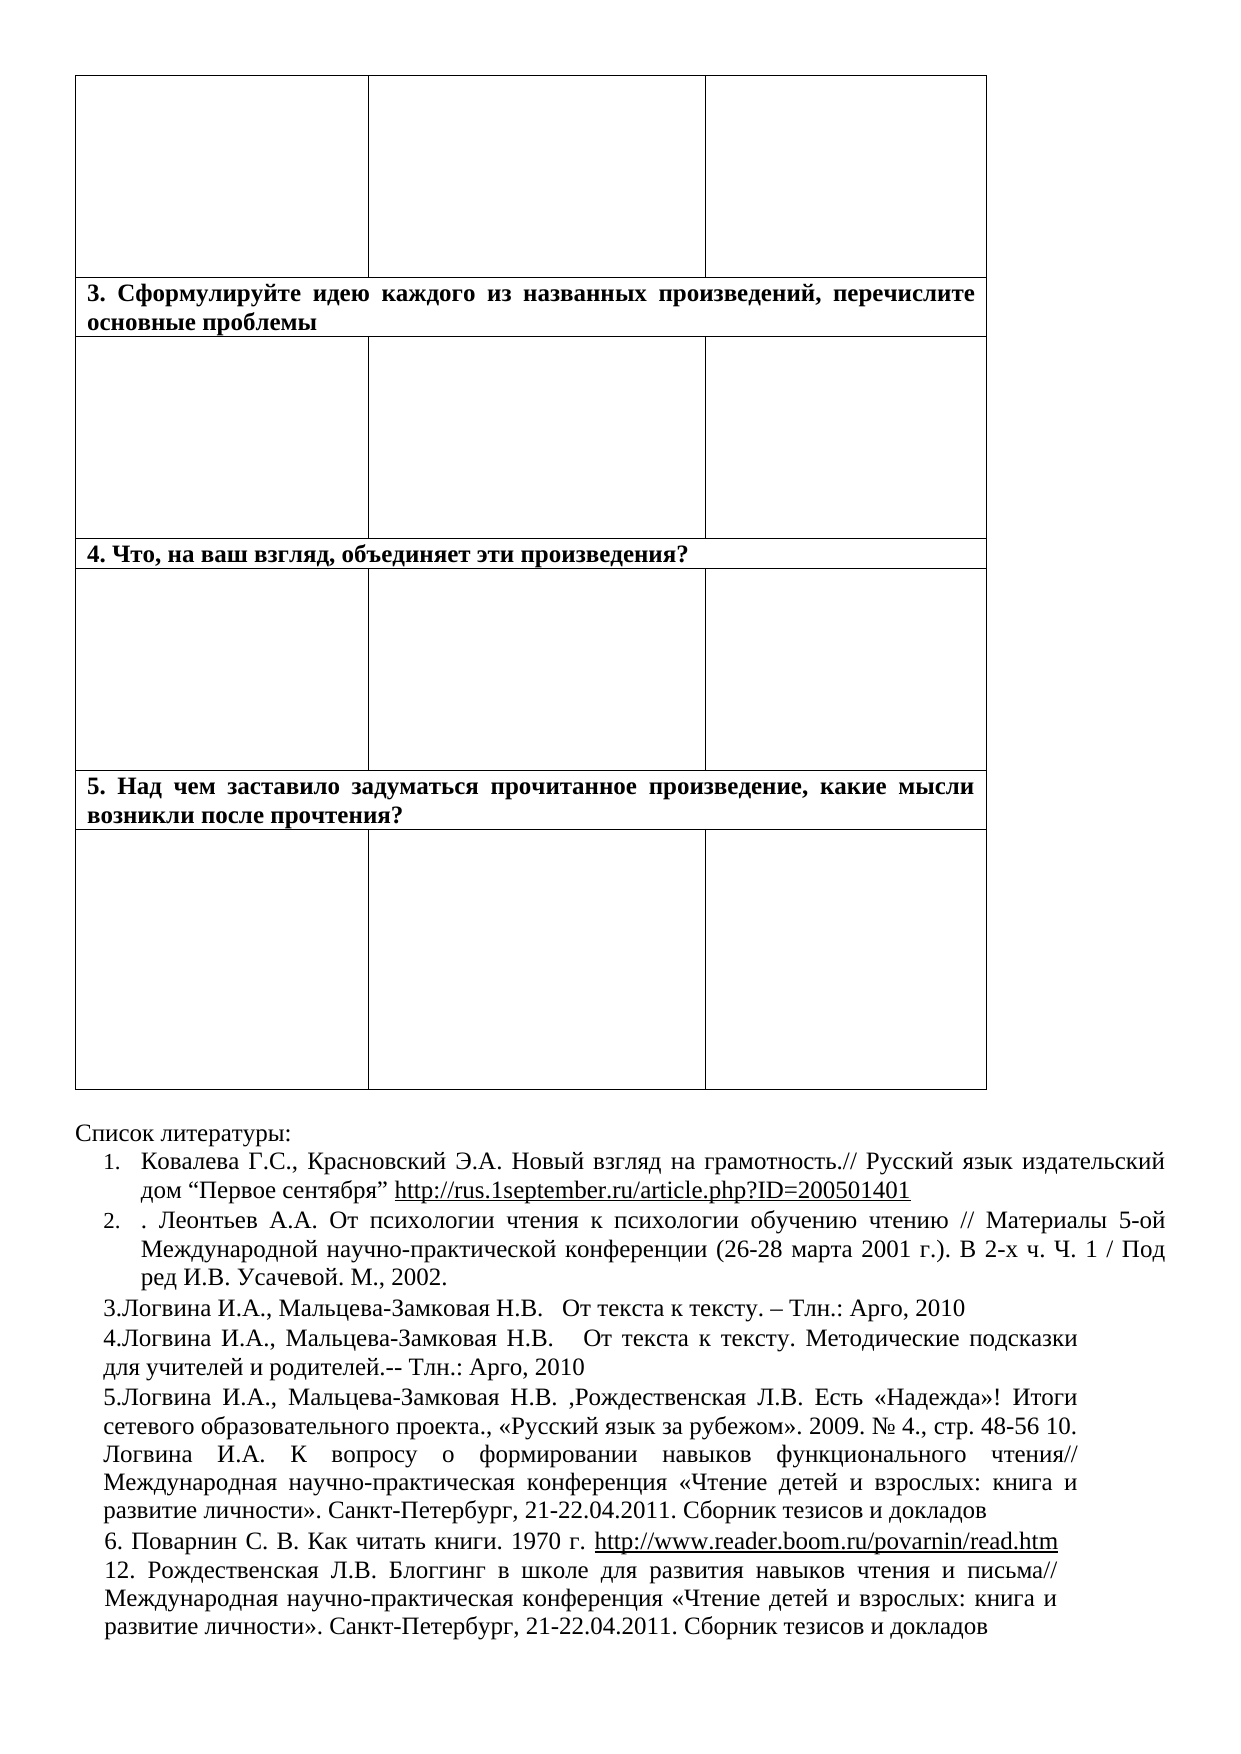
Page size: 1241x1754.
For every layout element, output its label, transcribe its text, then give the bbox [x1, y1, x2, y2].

text Список литературы: [75, 1118, 1165, 1147]
table_cell [369, 569, 705, 770]
table_cell [706, 337, 986, 538]
table_cell 4. Что, на ваш взгляд, объединяет эти произведения? [76, 539, 986, 568]
table_cell [369, 337, 705, 538]
table_cell [706, 76, 986, 277]
list . Леонтьев А.А. От психологии чтения к психологии обучению чтению // Материалы 5-ой Международной научно-практической конференции (26-28 марта 2001 г.). В 2-х ч. Ч. 1 / Под ред И.В. Усачевой. М., 2002. [103, 1206, 1166, 1291]
table_cell [76, 830, 368, 1088]
table_cell [706, 569, 986, 770]
table_cell [369, 830, 705, 1088]
table_cell [76, 337, 368, 538]
list Ковалева Г.С., Красновский Э.А. Новый взгляд на грамотность.// Русский язык издательский дом “Первое сентября” http://rus.1september.ru/article.php?ID=200501401 [103, 1147, 1166, 1203]
table_cell [369, 76, 705, 277]
table_cell 3. Сформулируйте идею каждого из названных произведений, перечислите основные проблемы [76, 278, 986, 336]
text 3.Логвина И.А., Мальцева-Замковая Н.В. От текста к тексту. – Тлн.: Арго, 2010 [103, 1293, 1078, 1322]
text 5.Логвина И.А., Мальцева-Замковая Н.В. ,Рождественская Л.В. Есть «Надежда»! Итоги сетевого образовательного проекта., «Русский язык за рубежом». 2009. № 4., стр. 48-56 10. Логвина И.А. К вопросу о формировании навыков функционального чтения// Международная научно-практическая конференция «Чтение детей и взрослых: книга и развитие личности». Cанкт-Петербург, 21-22.04.2011. Сборник тезисов и докладов [103, 1383, 1078, 1524]
table_cell [76, 76, 368, 277]
table_cell [76, 569, 368, 770]
text 6. Поварнин C. B. Как читать книги. 1970 г. http://www.reader.boom.ru/povarnin/read.htm 12. Рождественская Л.В. Блоггинг в школе для развития навыков чтения и письма// Международная научно-практическая конференция «Чтение детей и взрослых: книга и развитие личности». Cанкт-Петербург, 21-22.04.2011. Сборник тезисов и докладов [104, 1527, 1058, 1640]
table_cell 5. Над чем заставило задуматься прочитанное произведение, какие мысли возникли после прочтения? [76, 771, 986, 829]
text 4.Логвина И.А., Мальцева-Замковая Н.В. От текста к тексту. Методические подсказки для учителей и родителей.-- Тлн.: Арго, 2010 [103, 1324, 1078, 1381]
table_cell [706, 830, 986, 1088]
